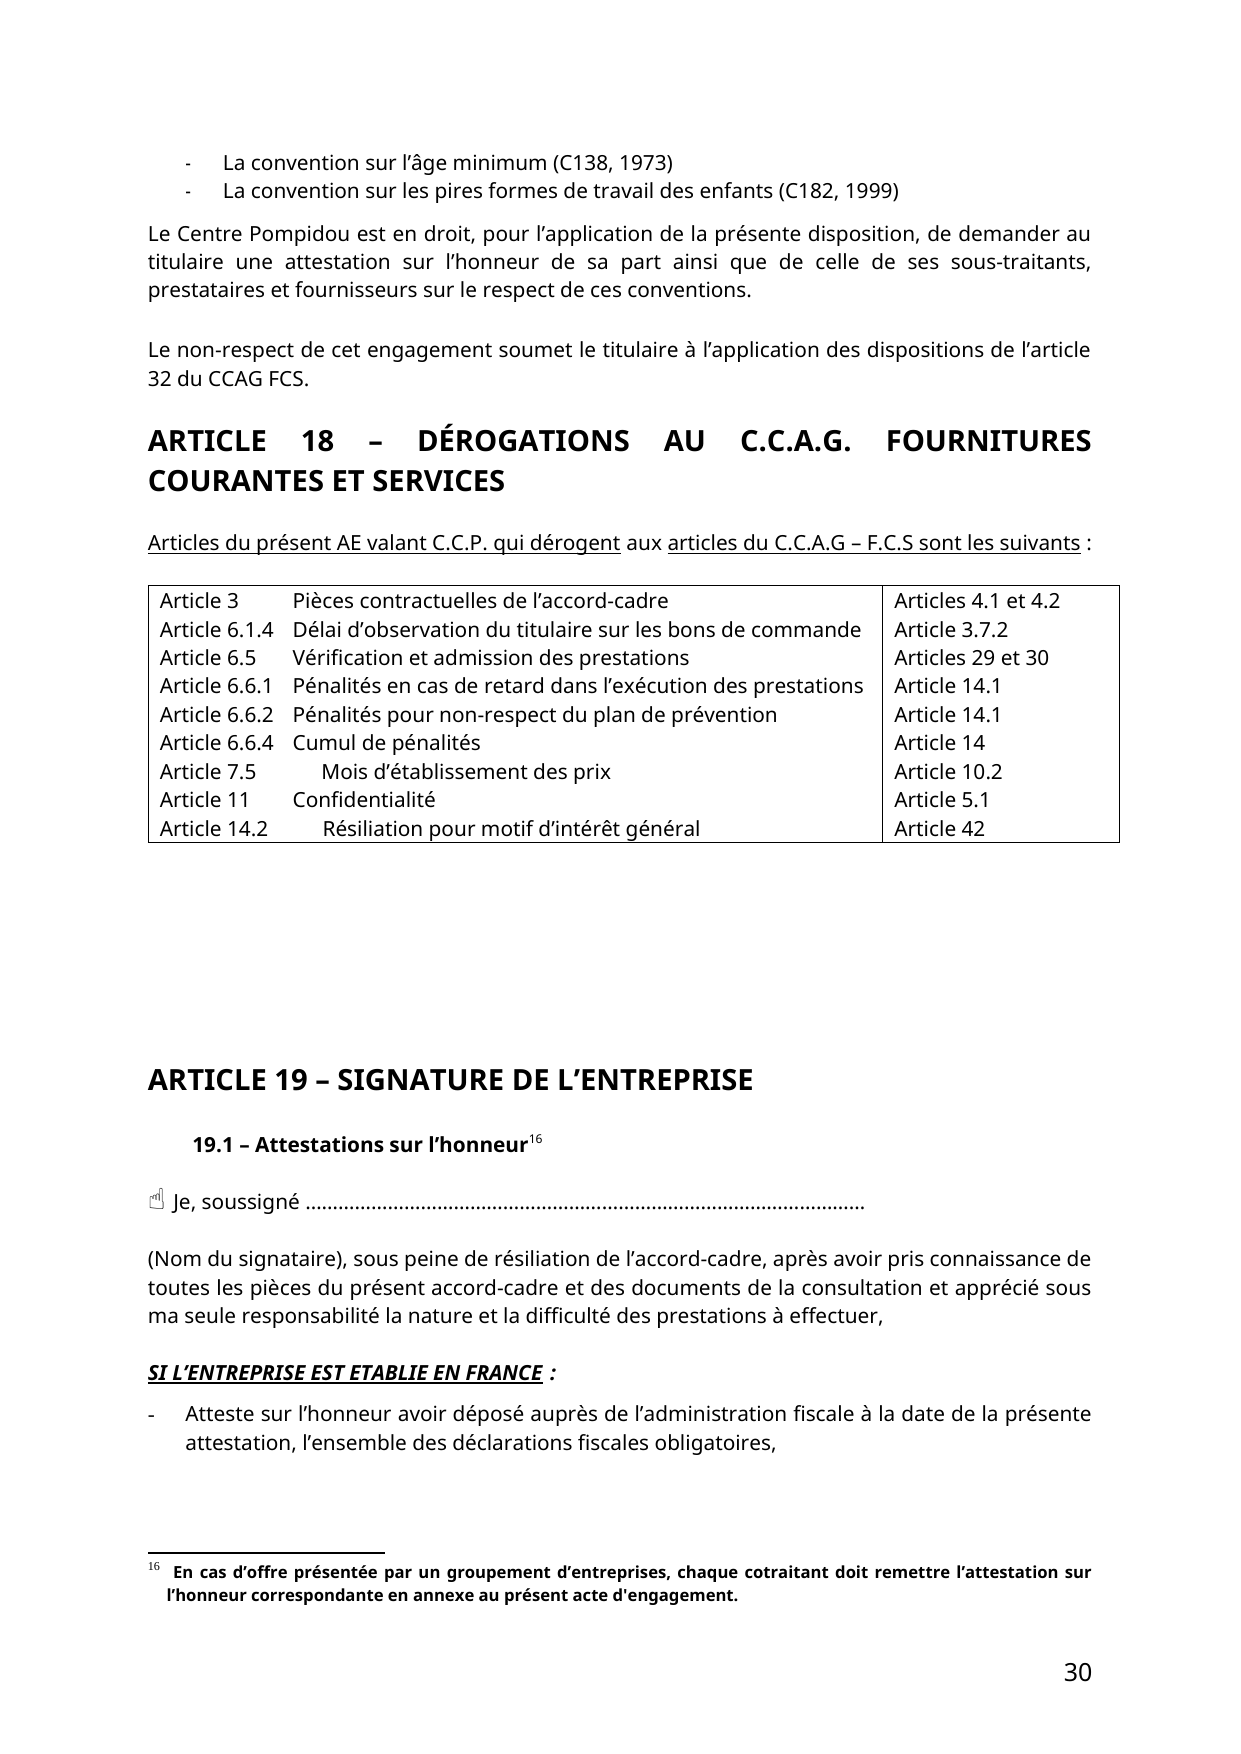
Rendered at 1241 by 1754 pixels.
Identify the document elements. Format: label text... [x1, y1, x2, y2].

text Je, soussigné ………………………………………………………………………………………… [148, 1187, 1092, 1216]
subtitle Article 18 – Dérogations au C.C.A.G. Fournitures courantes et services [148, 421, 1092, 500]
subtitle 19.1 – Attestations sur l’honneur [192, 1131, 1092, 1159]
text Le non-respect de cet engagement soumet le titulaire à l’application des dispositions de l’article 32 du CCAG FCS. [148, 335, 1092, 392]
text Le Centre Pompidou est en droit, pour l’application de la présente disposition, de demander au titulaire une attestation sur l’honneur de sa part ainsi que de celle de ses sous-traitants, prestataires et fournisseurs sur le respect de ces conventions. [148, 219, 1092, 304]
text (Nom du signataire), sous peine de résiliation de l’accord-cadre, après avoir pris connaissance de toutes les pièces du présent accord-cadre et des documents de la consultation et apprécié sous ma seule responsabilité la nature et la difficulté des prestations à effectuer, [148, 1244, 1092, 1330]
list La convention sur les pires formes de travail des enfants (C182, 1999) [185, 176, 1092, 204]
text Articles du présent AE valant C.C.P. qui dérogent aux articles du C.C.A.G – F.C.S sont les suivants : [148, 528, 1093, 557]
table_header Articles 4.1 et 4.2 Article 3.7.2 Articles 29 et 30 Article 14.1 Article 14.1 Article 14 Article 10.2 Article 5.1 Article 42 [883, 586, 1119, 842]
subtitle ARTICLE 19 – SIGNATURE DE L’ENTREPRISE [148, 1059, 1092, 1099]
table_header Article 3 Pièces contractuelles de l’accord-cadre Article 6.1.4 Délai d’observation du titulaire sur les bons de commande Article 6.5 Vérification et admission des prestations Article 6.6.1 Pénalités en cas de retard dans l’exécution des prestations Article 6.6.2 Pénalités pour non-respect du plan de prévention Article 6.6.4 Cumul de pénalités Article 7.5 Mois d’établissement des prix Article 11 Confidentialité Article 14.2 Résiliation pour motif d’intérêt général [149, 586, 882, 842]
list Atteste sur l’honneur avoir déposé auprès de l’administration fiscale à la date de la présente attestation, l’ensemble des déclarations fiscales obligatoires, [148, 1399, 1092, 1456]
list La convention sur l’âge minimum (C138, 1973) [185, 148, 1092, 176]
text SI L’ENTREPRISE EST ETABLIE EN FRANCE : [148, 1358, 1092, 1387]
